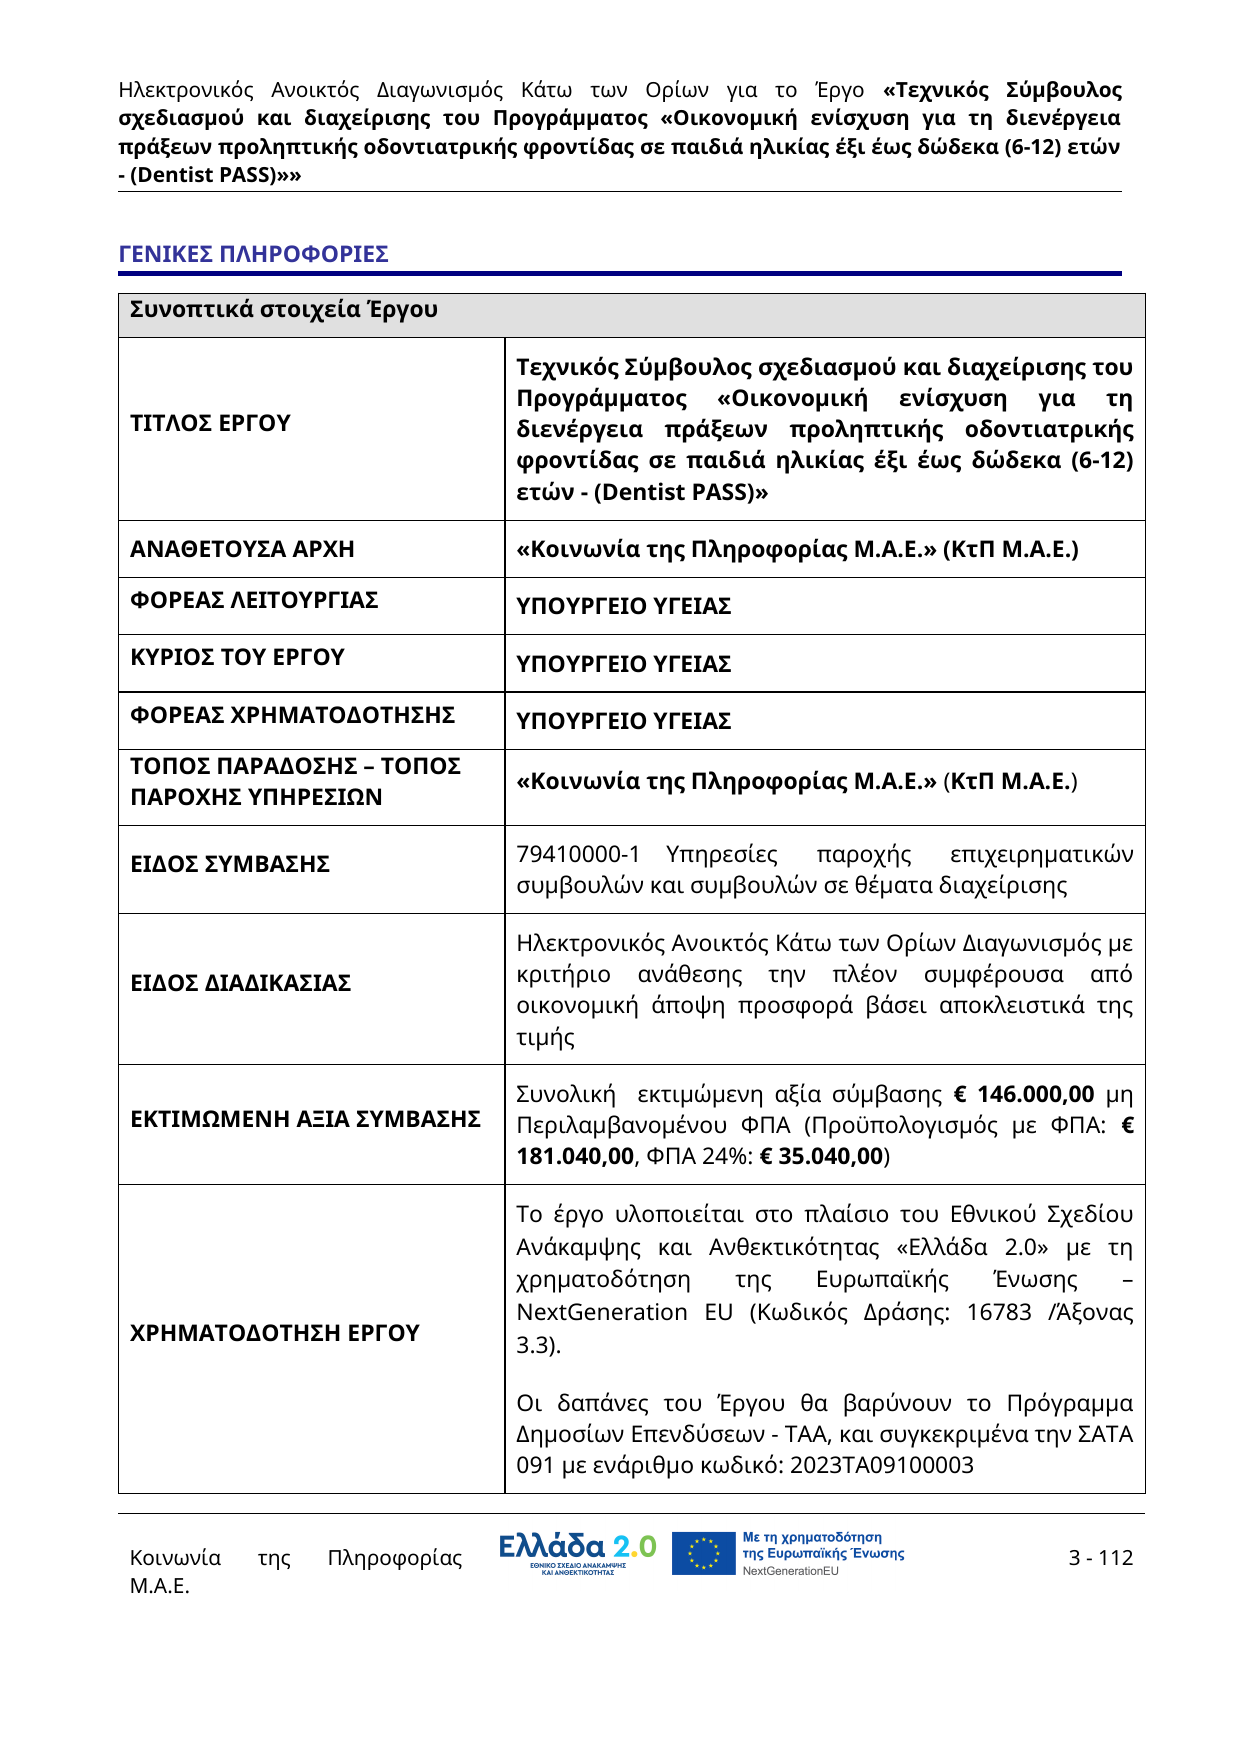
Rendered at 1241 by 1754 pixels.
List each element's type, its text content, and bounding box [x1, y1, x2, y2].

picture [484, 1516, 919, 1591]
list ΓΕΝΙΚΕΣ ΠΛΗΡΟΦΟΡΙΕΣ [118, 238, 1122, 271]
table_cell ΧΡΗΜΑΤΟΔΟΤΗΣΗ ΕΡΓΟΥ [119, 1185, 504, 1493]
table_cell ΕΙΔΟΣ ΣΥΜΒΑΣΗΣ [119, 826, 504, 913]
table_cell «Κοινωνία της Πληροφορίας Μ.Α.Ε.» (ΚτΠ Μ.Α.Ε.) [506, 750, 1145, 825]
table_cell «Κοινωνία της Πληροφορίας Μ.Α.Ε.» (ΚτΠ Μ.Α.Ε.) [506, 521, 1145, 577]
table_cell Ηλεκτρονικός Ανοικτός Κάτω των Ορίων Διαγωνισμός με κριτήριο ανάθεσης την πλέον συμφέρουσα από οικονομική άποψη προσφορά βάσει αποκλειστικά της τιμής [506, 914, 1145, 1064]
table_cell ΑΝΑΘΕΤΟΥΣΑ ΑΡΧΗ [119, 521, 504, 577]
table_cell ΥΠΟΥΡΓΕΙΟ ΥΓΕΙΑΣ [506, 693, 1145, 749]
table_cell ΥΠΟΥΡΓΕΙΟ ΥΓΕΙΑΣ [506, 578, 1145, 634]
table_cell ΚΥΡΙΟΣ ΤΟΥ ΕΡΓΟΥ [119, 635, 504, 691]
table_cell ΕΚΤΙΜΩΜΕΝΗ ΑΞΙΑ ΣΥΜΒΑΣΗΣ [119, 1065, 504, 1184]
table_cell ΕΙΔΟΣ ΔΙΑΔΙΚΑΣΙΑΣ [119, 914, 504, 1064]
table_cell Συνολική εκτιμώμενη αξία σύμβασης € 146.000,00 μη Περιλαμβανομένου ΦΠΑ (Προϋπολογισμός με ΦΠΑ: € 181.040,00, ΦΠΑ 24%: € 35.040,00) [506, 1065, 1145, 1184]
table_header Συνοπτικά στοιχεία Έργου [119, 294, 1145, 337]
table_cell Το έργο υλοποιείται στο πλαίσιο του Εθνικού Σχεδίου Ανάκαμψης και Ανθεκτικότητας «Ελλάδα 2.0» με τη χρηματοδότηση της Ευρωπαϊκής Ένωσης – NextGeneration EU (Κωδικός Δράσης: 16783 /Άξονας 3.3). Οι δαπάνες του Έργου θα βαρύνουν το Πρόγραμμα Δημοσίων Επενδύσεων - TAA, και συγκεκριμένα την ΣΑΤΑ 091 με ενάριθμο κωδικό: 2023ΤΑ09100003 [506, 1185, 1145, 1493]
table_cell ΦΟΡΕΑΣ ΧΡΗΜΑΤΟΔΟΤΗΣΗΣ [119, 693, 504, 749]
table_cell ΦΟΡΕΑΣ ΛΕΙΤΟΥΡΓΙΑΣ [119, 578, 504, 634]
table_cell Τεχνικός Σύμβουλος σχεδιασμού και διαχείρισης του Προγράμματος «Οικονομική ενίσχυση για τη διενέργεια πράξεων προληπτικής οδοντιατρικής φροντίδας σε παιδιά ηλικίας έξι έως δώδεκα (6-12) ετών - (Dentist PASS)» [506, 338, 1145, 519]
table_cell ΤΙΤΛΟΣ ΕΡΓΟΥ [119, 338, 504, 519]
table_cell ΤΟΠΟΣ ΠΑΡΑΔΟΣΗΣ – ΤΟΠΟΣ ΠΑΡΟΧΗΣ ΥΠΗΡΕΣΙΩΝ [119, 750, 504, 825]
table_cell 79410000-1 Υπηρεσίες παροχής επιχειρηματικών συμβουλών και συμβουλών σε θέματα διαχείρισης [506, 826, 1145, 913]
table_cell ΥΠΟΥΡΓΕΙΟ ΥΓΕΙΑΣ [506, 635, 1145, 691]
